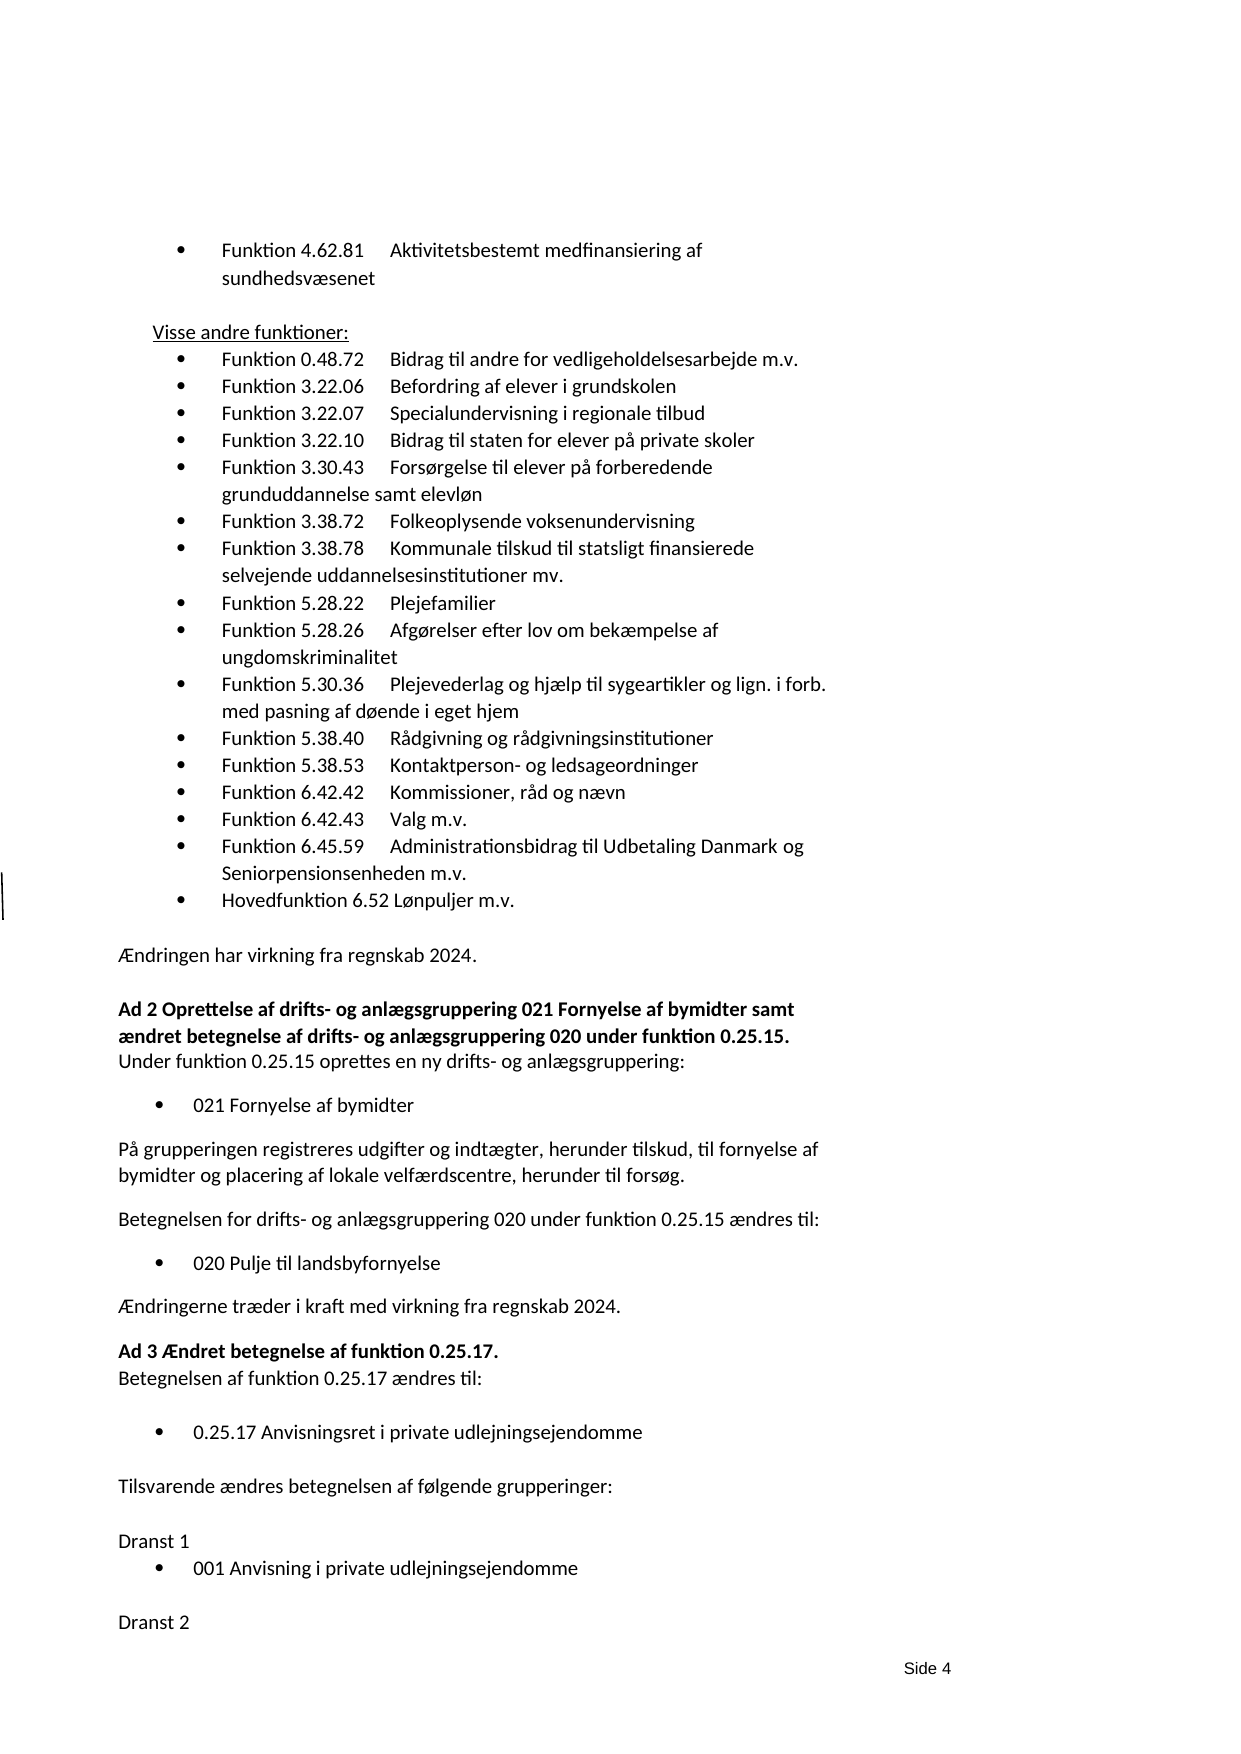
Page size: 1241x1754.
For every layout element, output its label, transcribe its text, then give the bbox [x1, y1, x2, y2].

text Under funktion 0.25.15 oprettes en ny drifts- og anlægsgruppering: [118, 1049, 844, 1074]
list 020 Pulje til landsbyfornyelse [156, 1250, 844, 1275]
list Funktion 3.38.72 Folkeoplysende voksenundervisning [177, 507, 844, 534]
text Betegnelsen for drifts- og anlægsgruppering 020 under funktion 0.25.15 ændres til: [118, 1206, 844, 1232]
list Funktion 6.45.59 Administrationsbidrag til Udbetaling Danmark og Seniorpensionsenheden m.v. [177, 832, 844, 886]
text Tilsvarende ændres betegnelsen af følgende grupperinger: [118, 1472, 844, 1499]
list Funktion 3.30.43 Forsørgelse til elever på forberedende grunduddannelse samt elevløn [177, 453, 844, 507]
list Funktion 5.28.22 Plejefamilier [177, 588, 844, 615]
list Hovedfunktion 6.52 Lønpuljer m.v. [177, 886, 844, 913]
list Funktion 0.48.72 Bidrag til andre for vedligeholdelsesarbejde m.v. [177, 344, 844, 372]
text Ændringerne træder i kraft med virkning fra regnskab 2024. [118, 1293, 844, 1319]
text Ændringen har virkning fra regnskab 2024. [118, 940, 844, 967]
list 021 Fornyelse af bymidter [156, 1092, 844, 1118]
text Betegnelsen af funktion 0.25.17 ændres til: [118, 1364, 844, 1391]
list Funktion 3.22.10 Bidrag til staten for elever på private skoler [177, 426, 844, 453]
text Visse andre funktioner: [148, 317, 844, 344]
list 0.25.17 Anvisningsret i private udlejningsejendomme [156, 1418, 844, 1445]
list Funktion 3.22.07 Specialundervisning i regionale tilbud [177, 399, 844, 426]
list Funktion 6.42.42 Kommissioner, råd og nævn [177, 778, 844, 805]
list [156, 1553, 844, 1581]
text Dranst 2 [118, 1608, 844, 1635]
list Funktion 5.38.53 Kontaktperson- og ledsageordninger [177, 751, 844, 778]
text På grupperingen registreres udgifter og indtægter, herunder tilskud, til fornyelse af bymidter og placering af lokale velfærdscentre, herunder til forsøg. [118, 1136, 844, 1188]
list Funktion 3.22.06 Befordring af elever i grundskolen [177, 372, 844, 399]
text Ad 2 Oprettelse af drifts- og anlægsgruppering 021 Fornyelse af bymidter samt ændret betegnelse af drifts- og anlægsgruppering 020 under funktion 0.25.15. [118, 994, 844, 1049]
list Funktion 3.38.78 Kommunale tilskud til statsligt finansierede selvejende uddannelsesinstitutioner mv. [177, 534, 844, 588]
list Funktion 5.38.40 Rådgivning og rådgivningsinstitutioner [177, 724, 844, 751]
text Dranst 1 [118, 1526, 844, 1553]
list Funktion 5.28.26 Afgørelser efter lov om bekæmpelse af ungdomskriminalitet [177, 615, 844, 669]
list Funktion 4.62.81 Aktivitetsbestemt medfinansiering af sundhedsvæsenet [177, 236, 844, 290]
list Funktion 5.30.36 Plejevederlag og hjælp til sygeartikler og lign. i forb. med pasning af døende i eget hjem [177, 669, 844, 724]
text Ad 3 Ændret betegnelse af funktion 0.25.17. [118, 1337, 844, 1364]
list Funktion 6.42.43 Valg m.v. [177, 805, 844, 832]
